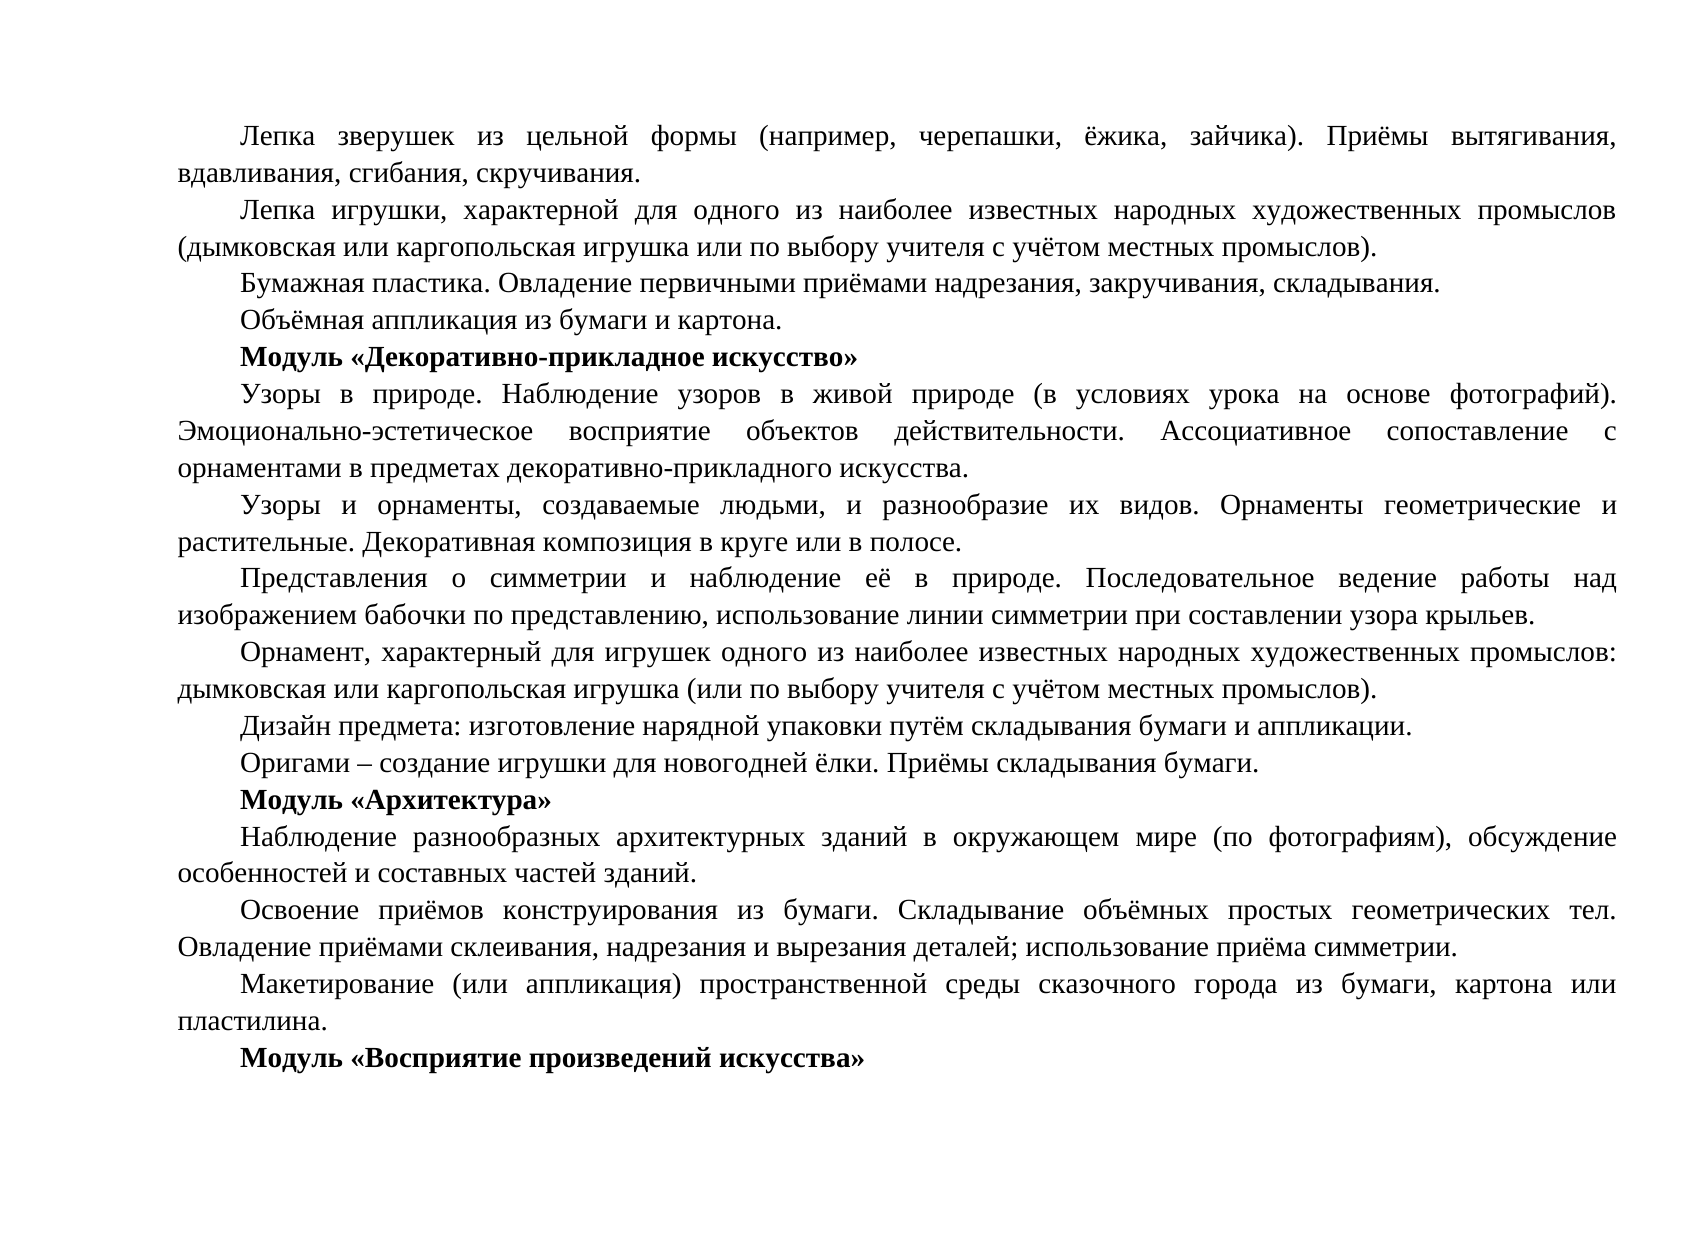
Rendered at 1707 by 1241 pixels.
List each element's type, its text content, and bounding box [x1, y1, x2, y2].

text Лепка зверушек из цельной формы (например, черепашки, ёжика, зайчика). Приёмы вытягивания, вдавливания, сгибания, скручивания. [177, 118, 1618, 188]
text Модуль «Декоративно-прикладное искусство» [177, 339, 1618, 373]
text Дизайн предмета: изготовление нарядной упаковки путём складывания бумаги и аппликации. [177, 708, 1618, 742]
text Оригами – создание игрушки для новогодней ёлки. Приёмы складывания бумаги. [177, 745, 1618, 778]
text Орнамент, характерный для игрушек одного из наиболее известных народных художественных промыслов: дымковская или каргопольская игрушка (или по выбору учителя с учётом местных промыслов). [177, 634, 1618, 705]
text Освоение приёмов конструирования из бумаги. Складывание объёмных простых геометрических тел. Овладение приёмами склеивания, надрезания и вырезания деталей; использование приёма симметрии. [177, 892, 1618, 963]
text Представления о симметрии и наблюдение её в природе. Последовательное ведение работы над изображением бабочки по представлению, использование линии симметрии при составлении узора крыльев. [177, 561, 1618, 631]
text Объёмная аппликация из бумаги и картона. [177, 302, 1618, 336]
text Узоры в природе. Наблюдение узоров в живой природе (в условиях урока на основе фотографий). Эмоционально-эстетическое восприятие объектов действительности. Ассоциативное сопоставление с орнаментами в предметах декоративно-прикладного искусства. [177, 376, 1618, 483]
text Наблюдение разнообразных архитектурных зданий в окружающем мире (по фотографиям), обсуждение особенностей и составных частей зданий. [177, 819, 1618, 889]
text Макетирование (или аппликация) пространственной среды сказочного города из бумаги, картона или пластилина. [177, 966, 1618, 1037]
text Модуль «Архитектура» [177, 782, 1618, 815]
text Узоры и орнаменты, создаваемые людьми, и разнообразие их видов. Орнаменты геометрические и растительные. Декоративная композиция в круге или в полосе. [177, 487, 1618, 557]
text Модуль «Восприятие произведений искусства» [177, 1040, 1618, 1073]
text Лепка игрушки, характерной для одного из наиболее известных народных художественных промыслов (дымковская или каргопольская игрушка или по выбору учителя с учётом местных промыслов). [177, 192, 1618, 262]
text Бумажная пластика. Овладение первичными приёмами надрезания, закручивания, складывания. [177, 266, 1618, 299]
